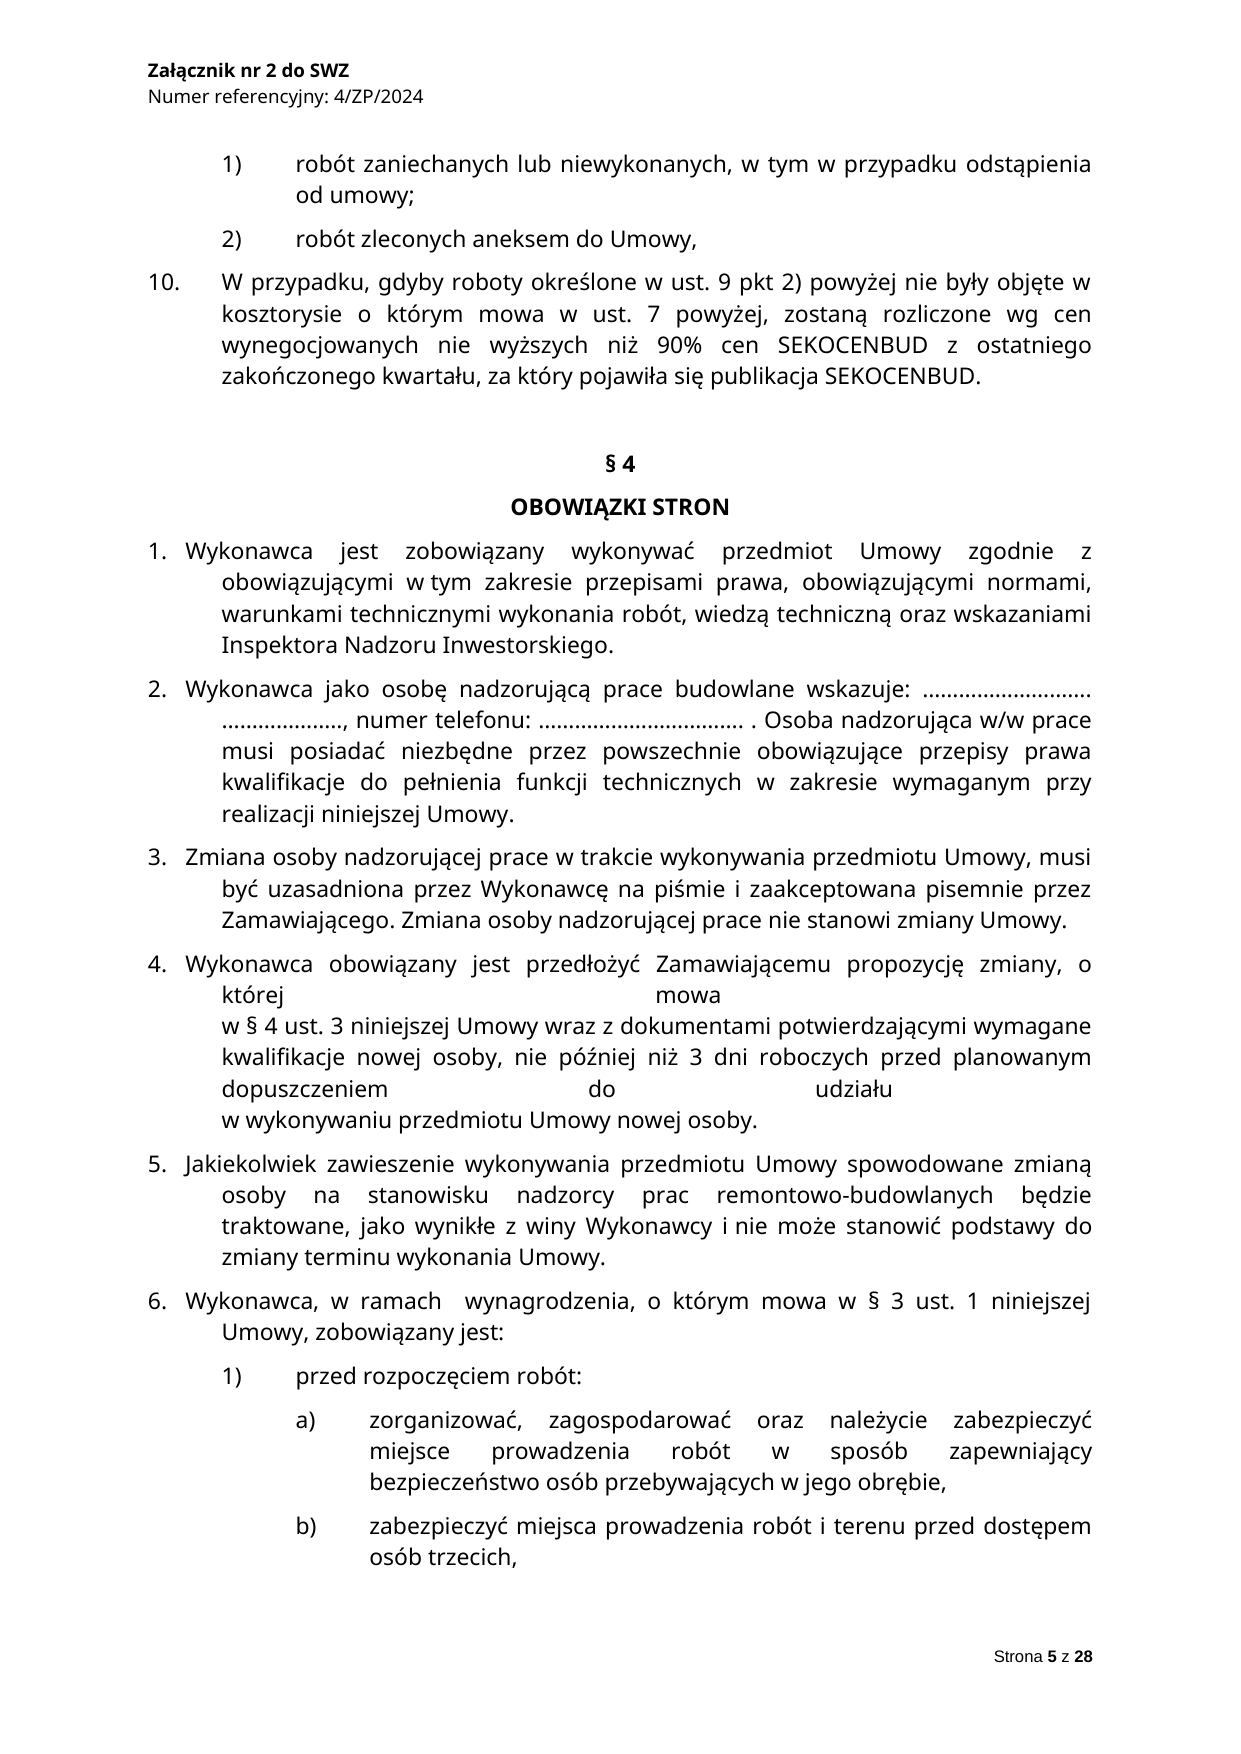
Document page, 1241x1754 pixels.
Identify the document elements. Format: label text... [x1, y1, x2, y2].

list robót zaniechanych lub niewykonanych, w tym w przypadku odstąpienia od umowy; [221, 148, 1093, 210]
list Wykonawca jest zobowiązany wykonywać przedmiot Umowy zgodnie z obowiązującymi w tym zakresie przepisami prawa, obowiązującymi normami, warunkami technicznymi wykonania robót, wiedzą techniczną oraz wskazaniami Inspektora Nadzoru Inwestorskiego. [148, 535, 1093, 660]
list Zmiana osoby nadzorującej prace w trakcie wykonywania przedmiotu Umowy, musi być uzasadniona przez Wykonawcę na piśmie i zaakceptowana pisemnie przez Zamawiającego. Zmiana osoby nadzorującej prace nie stanowi zmiany Umowy. [148, 841, 1093, 935]
list zorganizować, zagospodarować oraz należycie zabezpieczyć miejsce prowadzenia robót w sposób zapewniający bezpieczeństwo osób przebywających w jego obrębie, [295, 1404, 1093, 1498]
list W przypadku, gdyby roboty określone w ust. 9 pkt 2) powyżej nie były objęte w kosztorysie o którym mowa w ust. 7 powyżej, zostaną rozliczone wg cen wynegocjowanych nie wyższych niż 90% cen SEKOCENBUD z ostatniego zakończonego kwartału, za który pojawiła się publikacja SEKOCENBUD. [148, 266, 1093, 391]
list Wykonawca obowiązany jest przedłożyć Zamawiającemu propozycję zmiany, o której mowa w § 4 ust. 3 niniejszej Umowy wraz z dokumentami potwierdzającymi wymagane kwalifikacje nowej osoby, nie później niż 3 dni roboczych przed planowanym dopuszczeniem do udziału w wykonywaniu przedmiotu Umowy nowej osoby. [148, 948, 1093, 1135]
list Wykonawca jako osobę nadzorującą prace budowlane wskazuje: ……………………….……………….., numer telefonu: ……………………………. . Osoba nadzorująca w/w prace musi posiadać niezbędne przez powszechnie obowiązujące przepisy prawa kwalifikacje do pełnienia funkcji technicznych w zakresie wymaganym przy realizacji niniejszej Umowy. [148, 673, 1093, 829]
list Jakiekolwiek zawieszenie wykonywania przedmiotu Umowy spowodowane zmianą osoby na stanowisku nadzorcy prac remontowo-budowlanych będzie traktowane, jako wynikłe z winy Wykonawcy i nie może stanowić podstawy do zmiany terminu wykonania Umowy. [148, 1148, 1093, 1273]
list robót zleconych aneksem do Umowy, [221, 223, 1093, 254]
list Wykonawca, w ramach wynagrodzenia, o którym mowa w § 3 ust. 1 niniejszej Umowy, zobowiązany jest: [148, 1285, 1093, 1348]
list zabezpieczyć miejsca prowadzenia robót i terenu przed dostępem osób trzecich, [295, 1510, 1093, 1573]
list przed rozpoczęciem robót: [221, 1360, 1093, 1391]
text OBOWIĄZKI STRON [148, 491, 1093, 523]
text § 4 [148, 448, 1093, 479]
